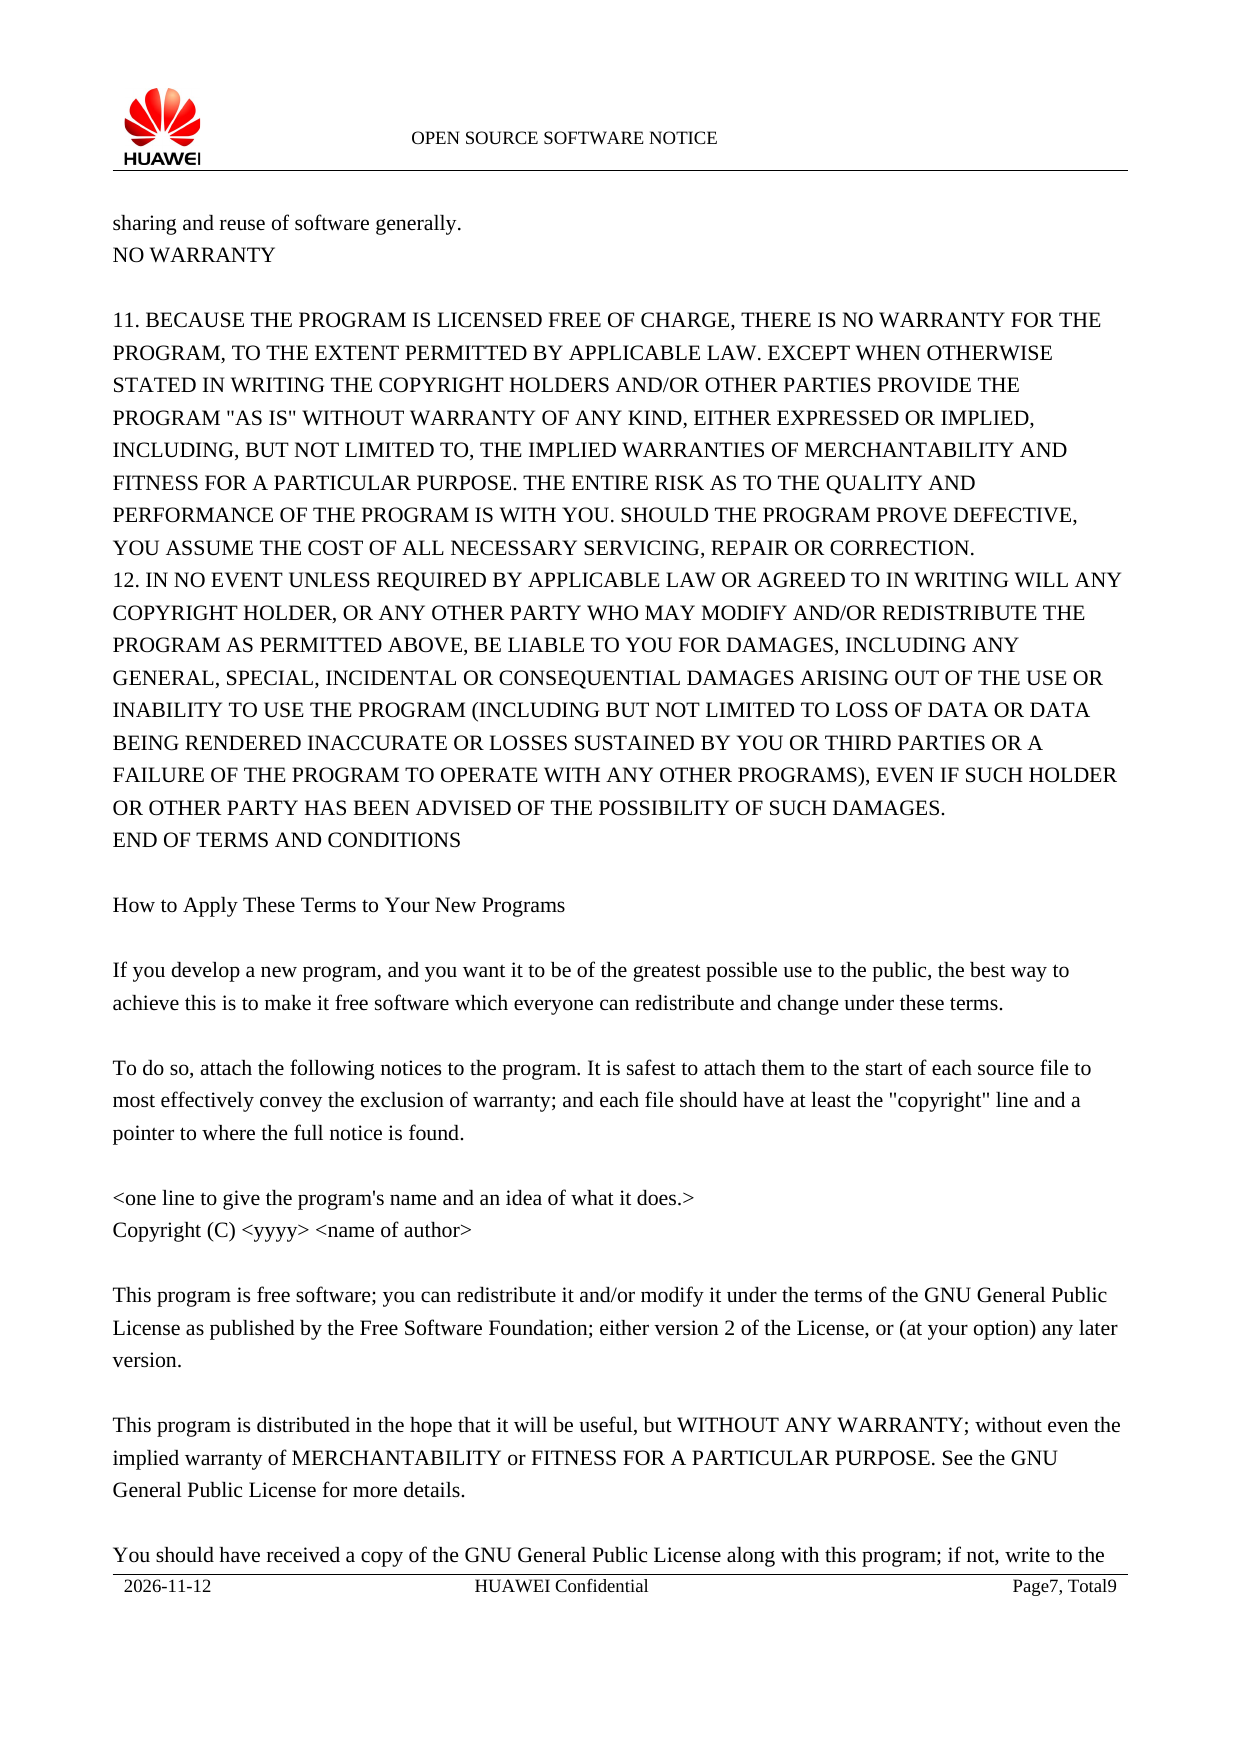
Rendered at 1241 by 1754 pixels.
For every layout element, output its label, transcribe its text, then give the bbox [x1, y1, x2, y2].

picture [124, 88, 201, 165]
